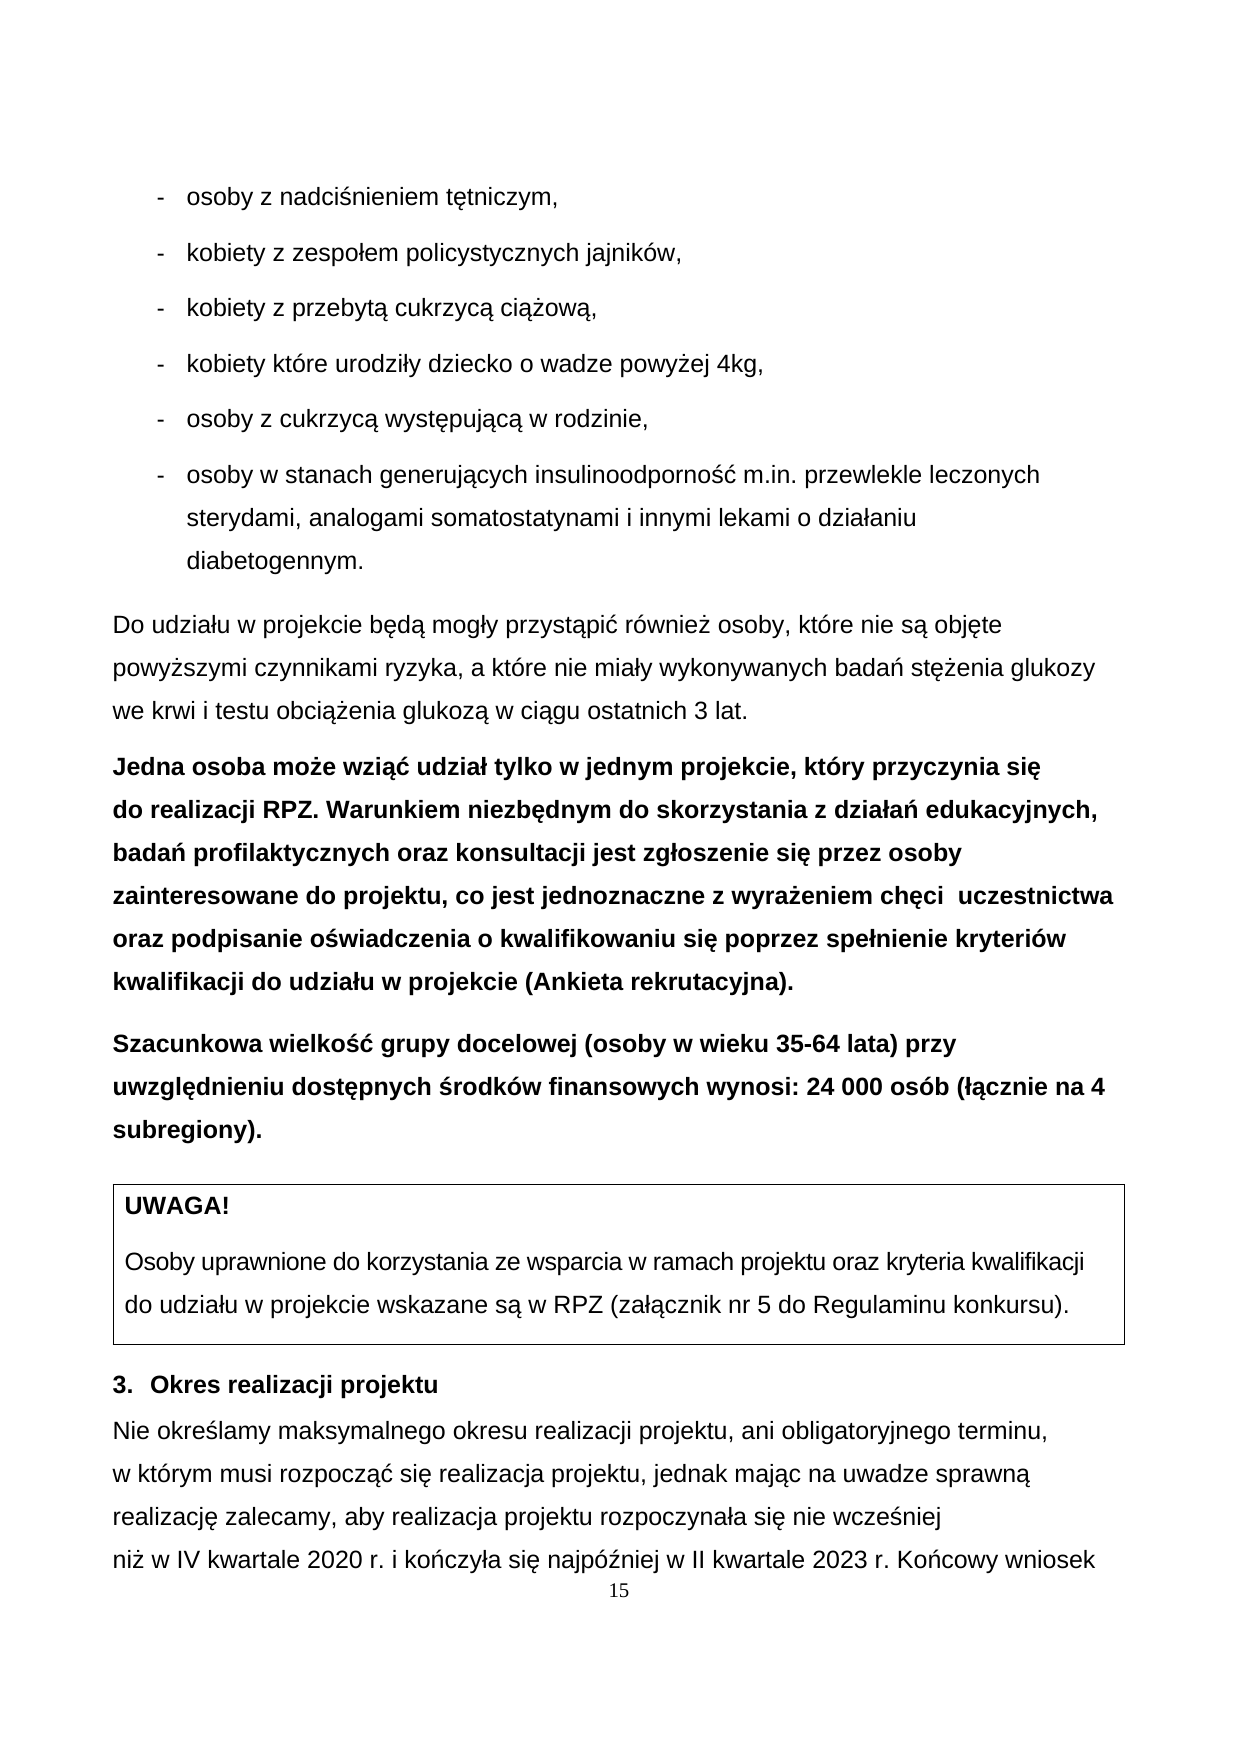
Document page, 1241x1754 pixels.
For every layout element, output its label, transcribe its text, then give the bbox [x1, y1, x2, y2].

text Do udziału w projekcie będą mogły przystąpić również osoby, które nie są objęte powyższymi czynnikami ryzyka, a które nie miały wykonywanych badań stężenia glukozy we krwi i testu obciążenia glukozą w ciągu ostatnich 3 lat. [112, 610, 1114, 725]
table_header UWAGA! Osoby uprawnione do korzystania ze wsparcia w ramach projektu oraz kryteria kwalifikacji do udziału w projekcie wskazane są w RPZ (załącznik nr 5 do Regulaminu konkursu). [114, 1185, 1124, 1344]
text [112, 1416, 1125, 1574]
text Szacunkowa wielkość grupy docelowej (osoby w wieku 35-64 lata) przy uwzględnieniu dostępnych środków finansowych wynosi: 24 000 osób (łącznie na 4 subregiony). [112, 1029, 1125, 1144]
subtitle Okres realizacji projektu [112, 1370, 1125, 1399]
list osoby z cukrzycą występującą w rodzinie, [157, 404, 1102, 433]
list kobiety z zespołem policystycznych jajników, [157, 238, 1102, 266]
list kobiety które urodziły dziecko o wadze powyżej 4kg, [157, 349, 1102, 377]
list osoby z nadciśnieniem tętniczym, [157, 182, 1102, 211]
list kobiety z przebytą cukrzycą ciążową, [157, 293, 1102, 322]
list osoby w stanach generujących insulinoodporność m.in. przewlekle leczonych sterydami, analogami somatostatynami i innymi lekami o działaniu diabetogennym. [157, 460, 1102, 575]
text Jedna osoba może wziąć udział tylko w jednym projekcie, który przyczynia się do realizacji RPZ. Warunkiem niezbędnym do skorzystania z działań edukacyjnych, badań profilaktycznych oraz konsultacji jest zgłoszenie się przez osoby zainteresowane do projektu, co jest jednoznaczne z wyrażeniem chęci uczestnictwa oraz podpisanie oświadczenia o kwalifikowaniu się poprzez spełnienie kryteriów kwalifikacji do udziału w projekcie (Ankieta rekrutacyjna). [112, 752, 1125, 996]
